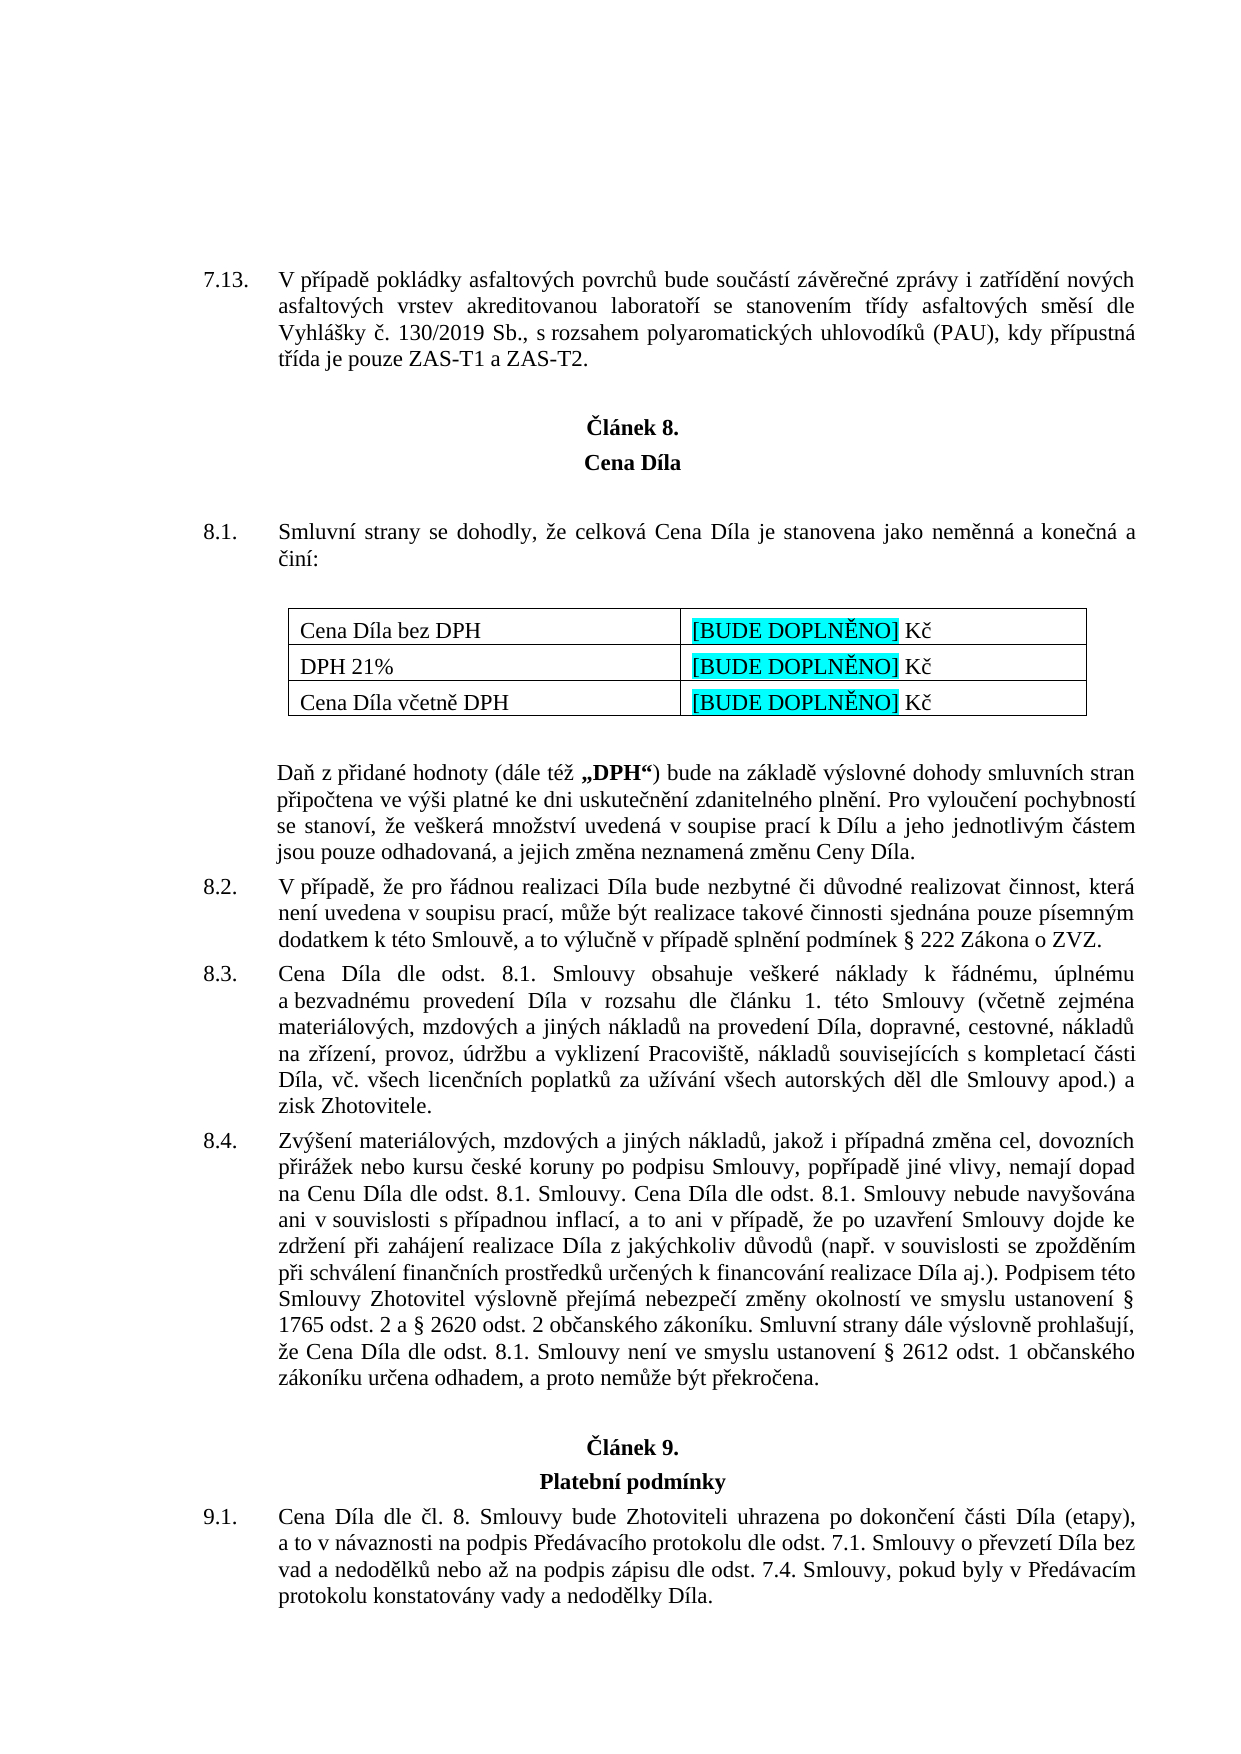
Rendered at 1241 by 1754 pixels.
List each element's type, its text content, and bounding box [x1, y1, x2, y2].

text Cena Díla [129, 449, 1136, 475]
list Daň z přidané hodnoty (dále též „DPH“) bude na základě výslovné dohody smluvních stran připočtena ve výši platné ke dni uskutečnění zdanitelného plnění. Pro vyloučení pochybností se stanoví, že veškerá množství uvedená v soupise prací k Dílu a jeho jednotlivým částem jsou pouze odhadovaná, a jejich změna neznamená změnu Ceny Díla. [277, 759, 1136, 865]
table_cell [BUDE DOPLNĚNO] Kč [681, 645, 1086, 679]
text Zvýšení materiálových, mzdových a jiných nákladů, jakož i případná změna cel, dovozních přirážek nebo kursu české koruny po podpisu Smlouvy, popřípadě jiné vlivy, nemají dopad na Cenu Díla dle odst. 8.1. Smlouvy. Cena Díla dle odst. 8.1. Smlouvy nebude navyšována ani v souvislosti s případnou inflací, a to ani v případě, že po uzavření Smlouvy dojde ke zdržení při zahájení realizace Díla z jakýchkoliv důvodů (např. v souvislosti se zpožděním při schválení finančních prostředků určených k financování realizace Díla aj.). Podpisem této Smlouvy Zhotovitel výslovně přejímá nebezpečí změny okolností ve smyslu ustanovení § 1765 odst. 2 a § 2620 odst. 2 občanského zákoníku. Smluvní strany dále výslovně prohlašují, že Cena Díla dle odst. 8.1. Smlouvy není ve smyslu ustanovení § 2612 odst. 1 občanského zákoníku určena odhadem, a proto nemůže být překročena. [203, 1127, 1136, 1391]
table_header [BUDE DOPLNĚNO] Kč [681, 609, 1086, 644]
table_cell [BUDE DOPLNĚNO] Kč [681, 681, 1086, 715]
list V případě, že pro řádnou realizaci Díla bude nezbytné či důvodné realizovat činnost, která není uvedena v soupisu prací, může být realizace takové činnosti sjednána pouze písemným dodatkem k této Smlouvě, a to výlučně v případě splnění podmínek § 222 Zákona o ZVZ. [203, 873, 1136, 952]
table_cell Cena Díla včetně DPH [289, 681, 680, 715]
text V případě pokládky asfaltových povrchů bude součástí závěrečné zprávy i zatřídění nových asfaltových vrstev akreditovanou laboratoří se stanovením třídy asfaltových směsí dle Vyhlášky č. 130/2019 Sb., s rozsahem polyaromatických uhlovodíků (PAU), kdy přípustná třída je pouze ZAS-T1 a ZAS-T2. [203, 266, 1136, 371]
list Smluvní strany se dohodly, že celková Cena Díla je stanovena jako neměnná a konečná a činí: [203, 518, 1136, 571]
text Cena Díla dle čl. 8. Smlouvy bude Zhotoviteli uhrazena po dokončení části Díla (etapy), a to v návaznosti na podpis Předávacího protokolu dle odst. 7.1. Smlouvy o převzetí Díla bez vad a nedodělků nebo až na podpis zápisu dle odst. 7.4. Smlouvy, pokud byly v Předávacím protokolu konstatovány vady a nedodělky Díla. [203, 1503, 1136, 1608]
table_cell DPH 21% [289, 645, 680, 679]
text Platební podmínky [129, 1468, 1136, 1494]
table_header Cena Díla bez DPH [289, 609, 680, 644]
list Cena Díla dle odst. 8.1. Smlouvy obsahuje veškeré náklady k řádnému, úplnému a bezvadnému provedení Díla v rozsahu dle článku 1. této Smlouvy (včetně zejména materiálových, mzdových a jiných nákladů na provedení Díla, dopravné, cestovné, nákladů na zřízení, provoz, údržbu a vyklizení Pracoviště, nákladů souvisejících s kompletací části Díla, vč. všech licenčních poplatků za užívání všech autorských děl dle Smlouvy apod.) a zisk Zhotovitele. [203, 961, 1136, 1119]
